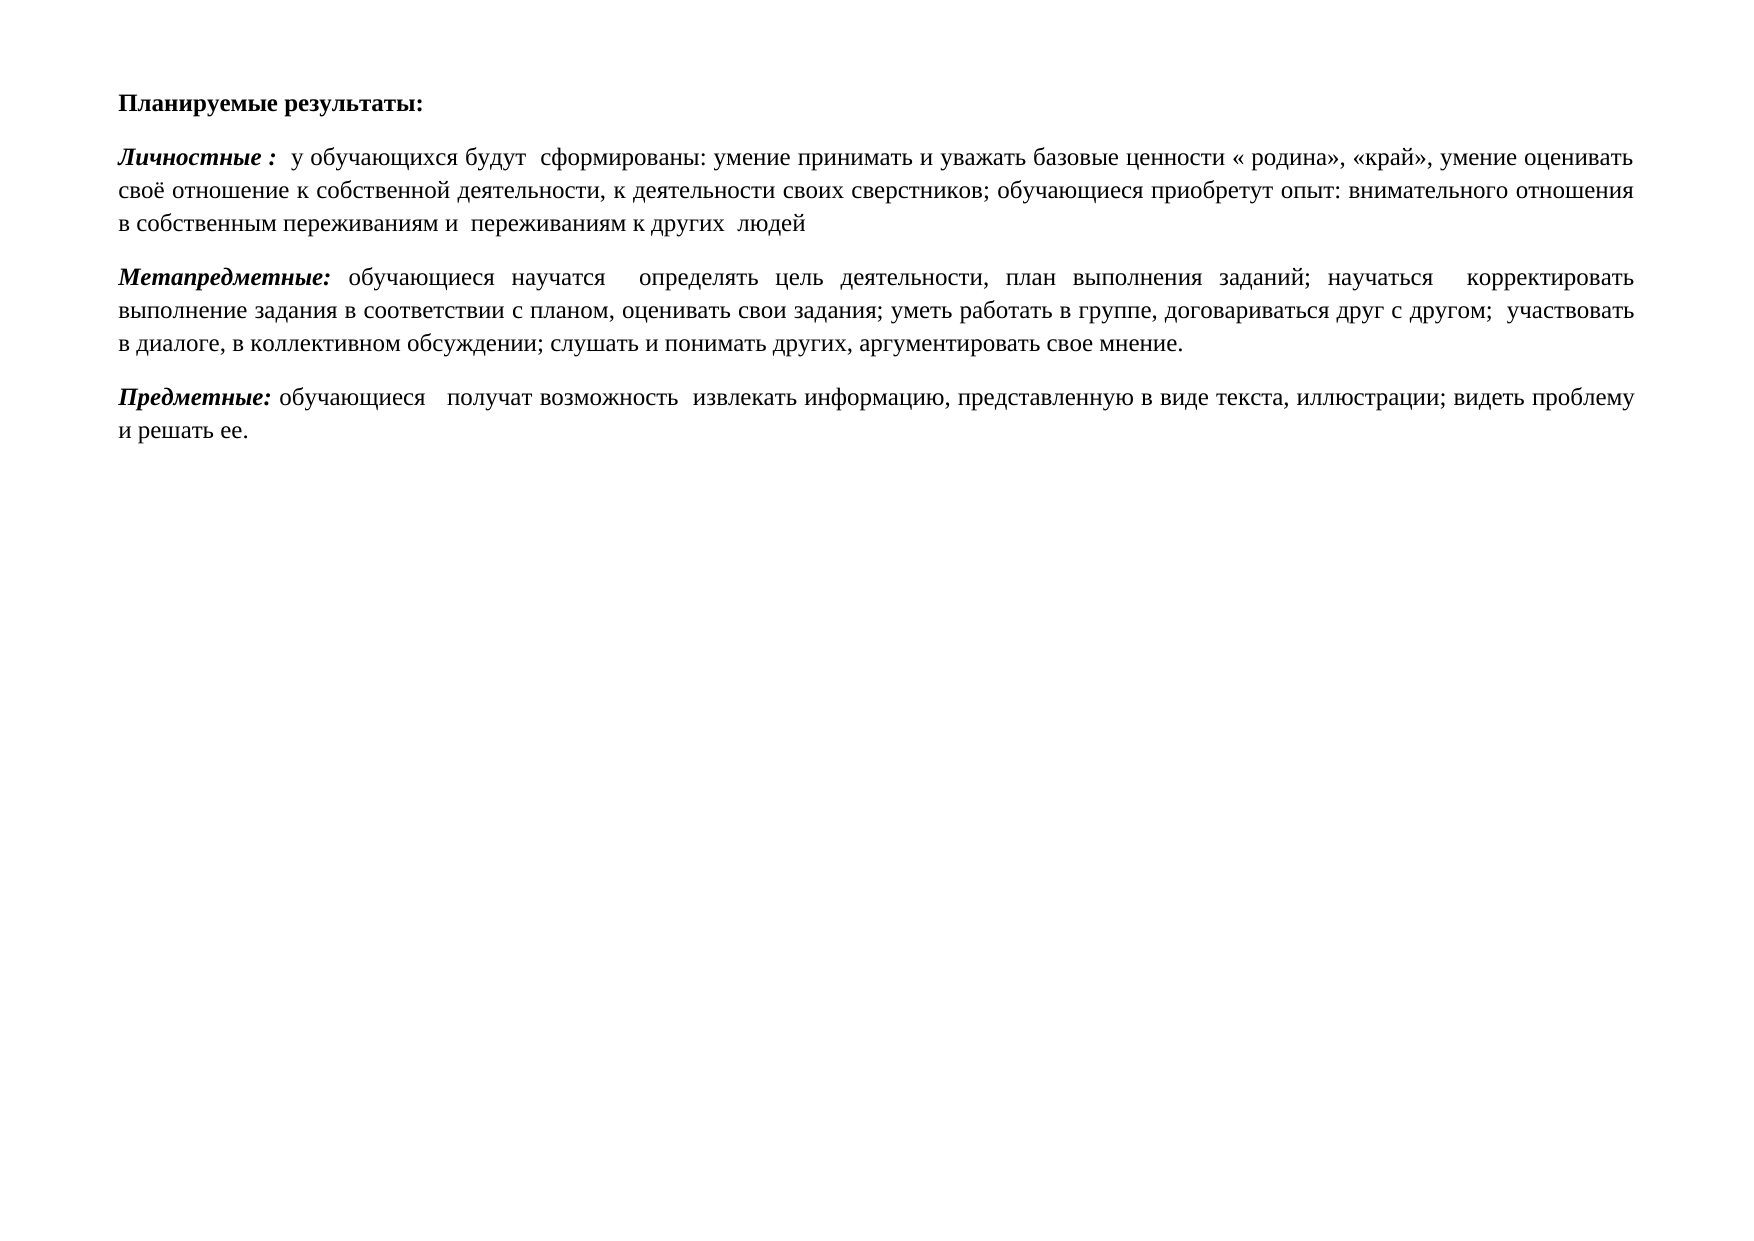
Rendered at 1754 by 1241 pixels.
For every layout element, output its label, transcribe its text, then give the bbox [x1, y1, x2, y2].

text Личностные : у обучающихся будут сформированы: умение принимать и уважать базовые ценности « родина», «край», умение оценивать своё отношение к собственной деятельности, к деятельности своих сверстников; обучающиеся приобретут опыт: внимательного отношения в собственным переживаниям и переживаниям к других людей [118, 142, 1636, 237]
text Планируемые результаты: [118, 88, 1636, 117]
text Предметные: обучающиеся получат возможность извлекать информацию, представленную в виде текста, иллюстрации; видеть проблему и решать ее. [118, 382, 1636, 444]
text Метапредметные: обучающиеся научатся определять цель деятельности, план выполнения заданий; научаться корректировать выполнение задания в соответствии с планом, оценивать свои задания; уметь работать в группе, договариваться друг с другом; участвовать в диалоге, в коллективном обсуждении; слушать и понимать других, аргументировать свое мнение. [118, 262, 1636, 357]
